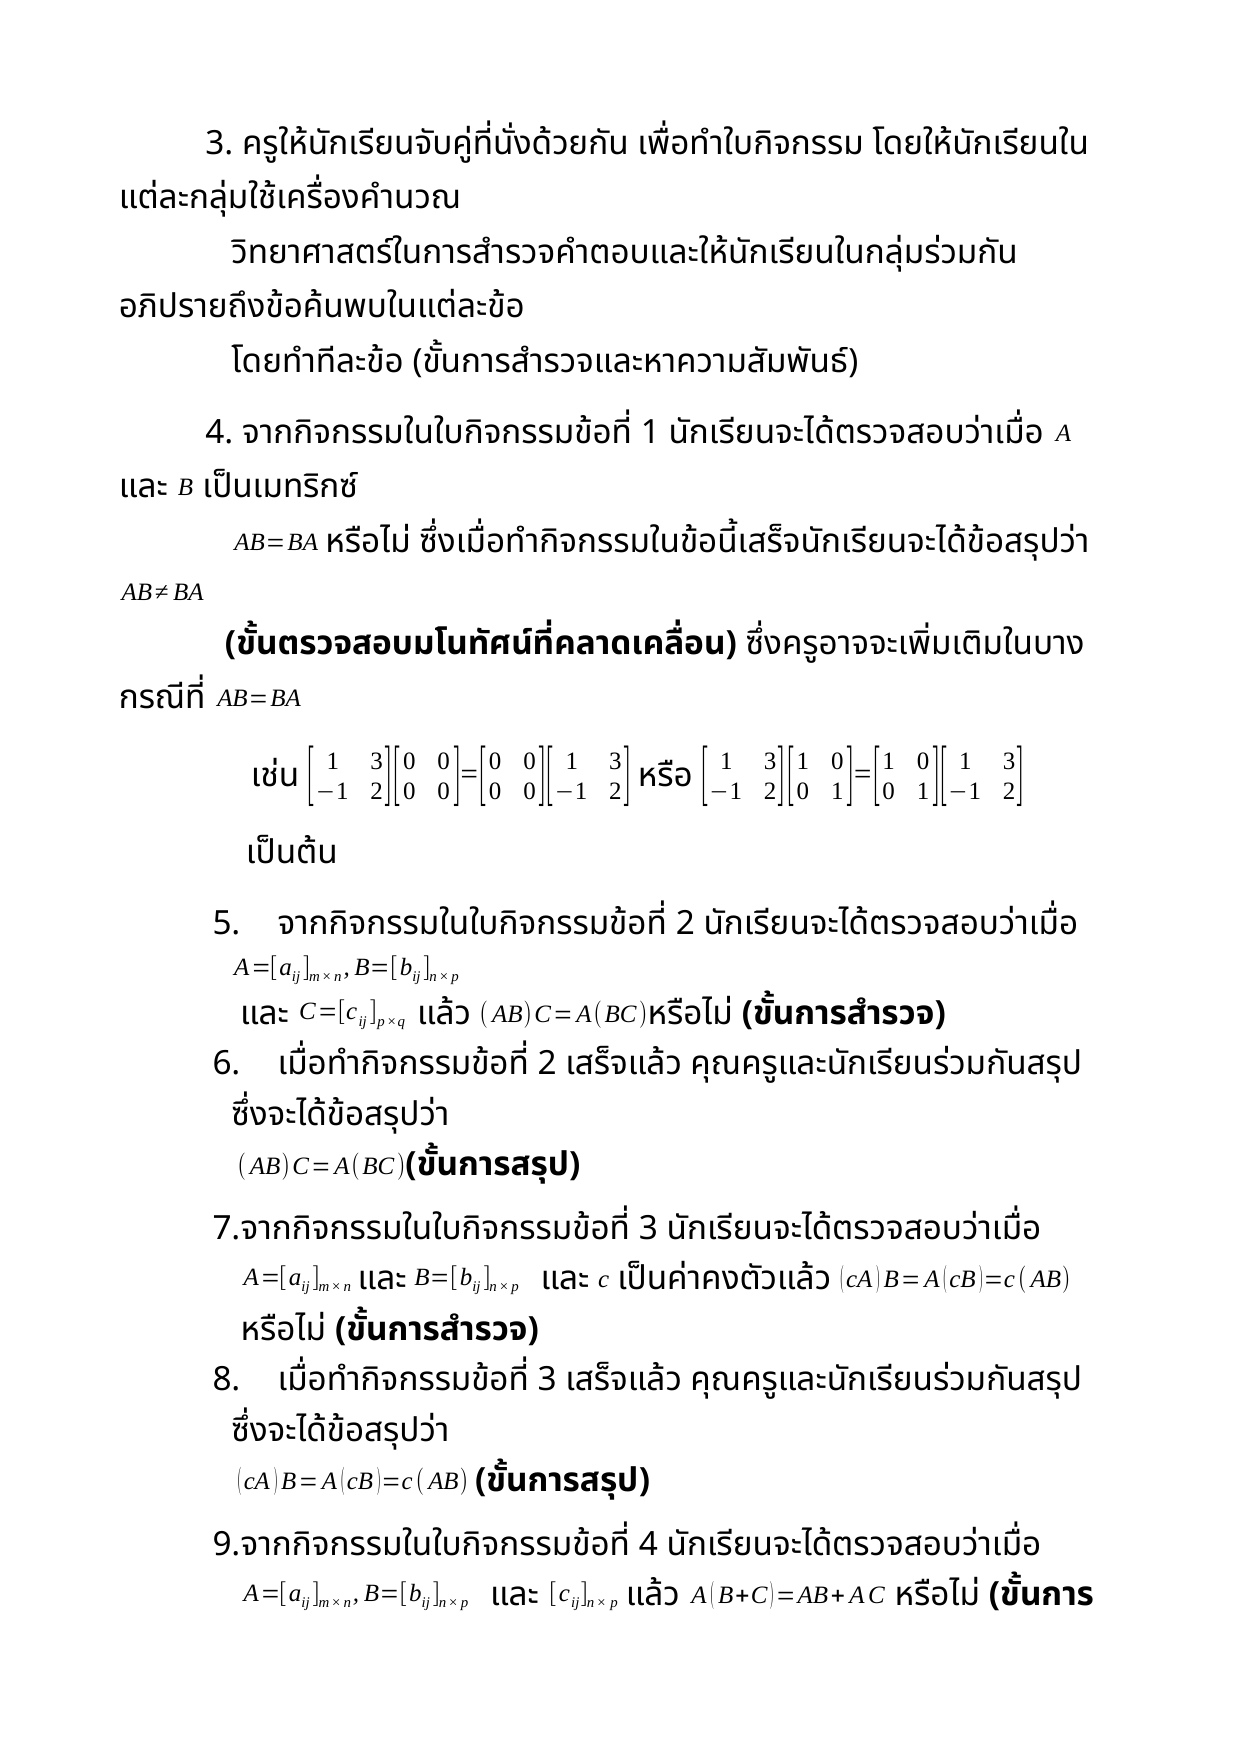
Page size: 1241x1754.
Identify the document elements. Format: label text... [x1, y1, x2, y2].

text เป็นต้น [118, 828, 1122, 878]
text เช่น หรือ [118, 744, 1122, 807]
list เมื่อทำกิจกรรมข้อที่ 2 เสร็จแล้ว คุณครูและนักเรียนร่วมกันสรุป ซึ่งจะได้ข้อสรุปว่า (ขั้นการสรุป) [212, 1039, 1122, 1191]
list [212, 1519, 1122, 1621]
list จากกิจกรรมในใบกิจกรรมข้อที่ 3 นักเรียนจะได้ตรวจสอบว่าเมื่อ และ และ เป็นค่าคงตัวแล้ว หรือไม่ (ขั้นการสำรวจ) [212, 1203, 1122, 1355]
text 4. จากกิจกรรมในใบกิจกรรมข้อที่ 1 นักเรียนจะได้ตรวจสอบว่าเมื่อ และ เป็นเมทริกซ์ หรือไม่ ซึ่งเมื่อทำกิจกรรมในข้อนี้เสร็จนักเรียนจะได้ข้อสรุปว่า (ขั้นตรวจสอบมโนทัศน์ที่คลาดเคลื่อน) ซึ่งครูอาจจะเพิ่มเติมในบางกรณีที่ [118, 408, 1122, 724]
list จากกิจกรรมในใบกิจกรรมข้อที่ 2 นักเรียนจะได้ตรวจสอบว่าเมื่อ และ แล้ว หรือไม่ (ขั้นการสำรวจ) [212, 899, 1122, 1039]
list เมื่อทำกิจกรรมข้อที่ 3 เสร็จแล้ว คุณครูและนักเรียนร่วมกันสรุป ซึ่งจะได้ข้อสรุปว่า (ขั้นการสรุป) [212, 1355, 1122, 1507]
text 3. ครูให้นักเรียนจับคู่ที่นั่งด้วยกัน เพื่อทำใบกิจกรรม โดยให้นักเรียนในแต่ละกลุ่มใช้เครื่องคำนวณ วิทยาศาสตร์ในการสำรวจคำตอบและให้นักเรียนในกลุ่มร่วมกันอภิปรายถึงข้อค้นพบในแต่ละข้อ โดยทำทีละข้อ (ขั้นการสำรวจและหาความสัมพันธ์) [118, 118, 1122, 387]
